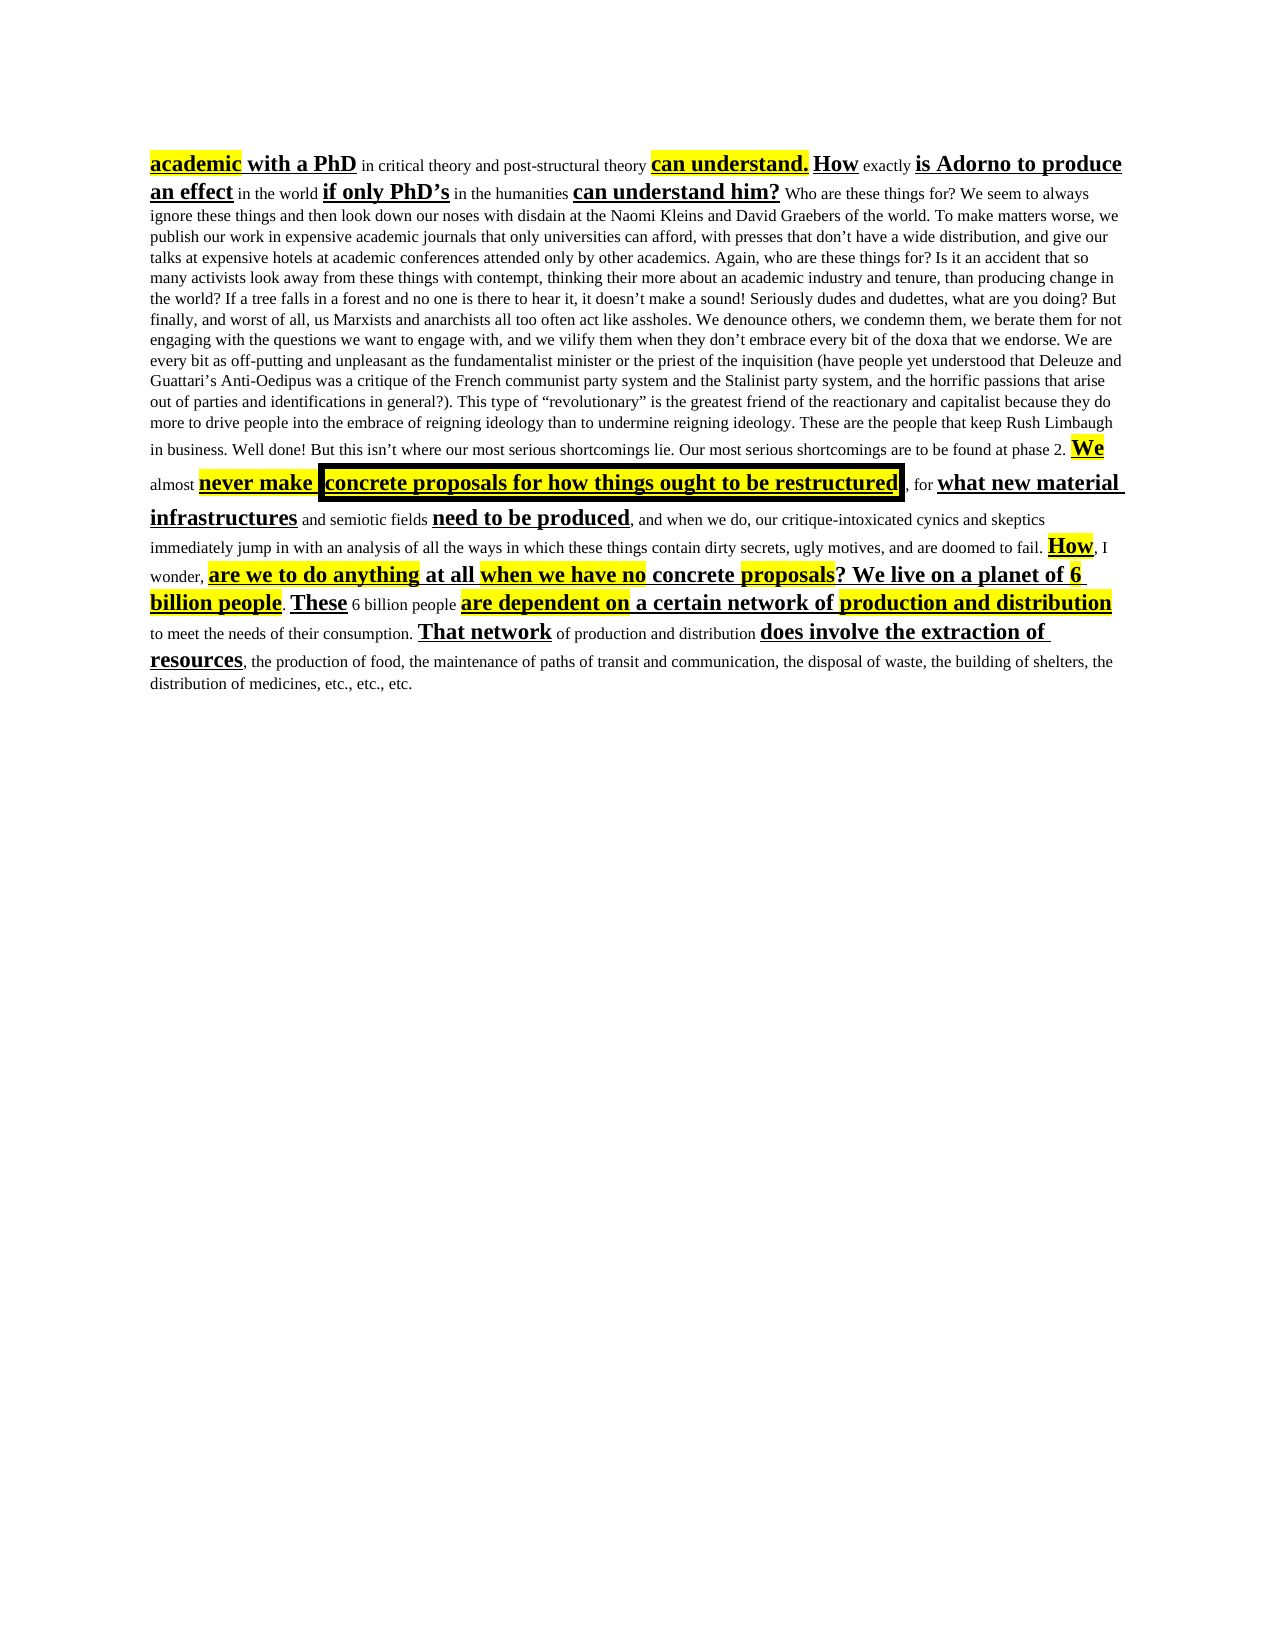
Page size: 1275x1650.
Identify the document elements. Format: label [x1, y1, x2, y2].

text [150, 150, 1125, 693]
